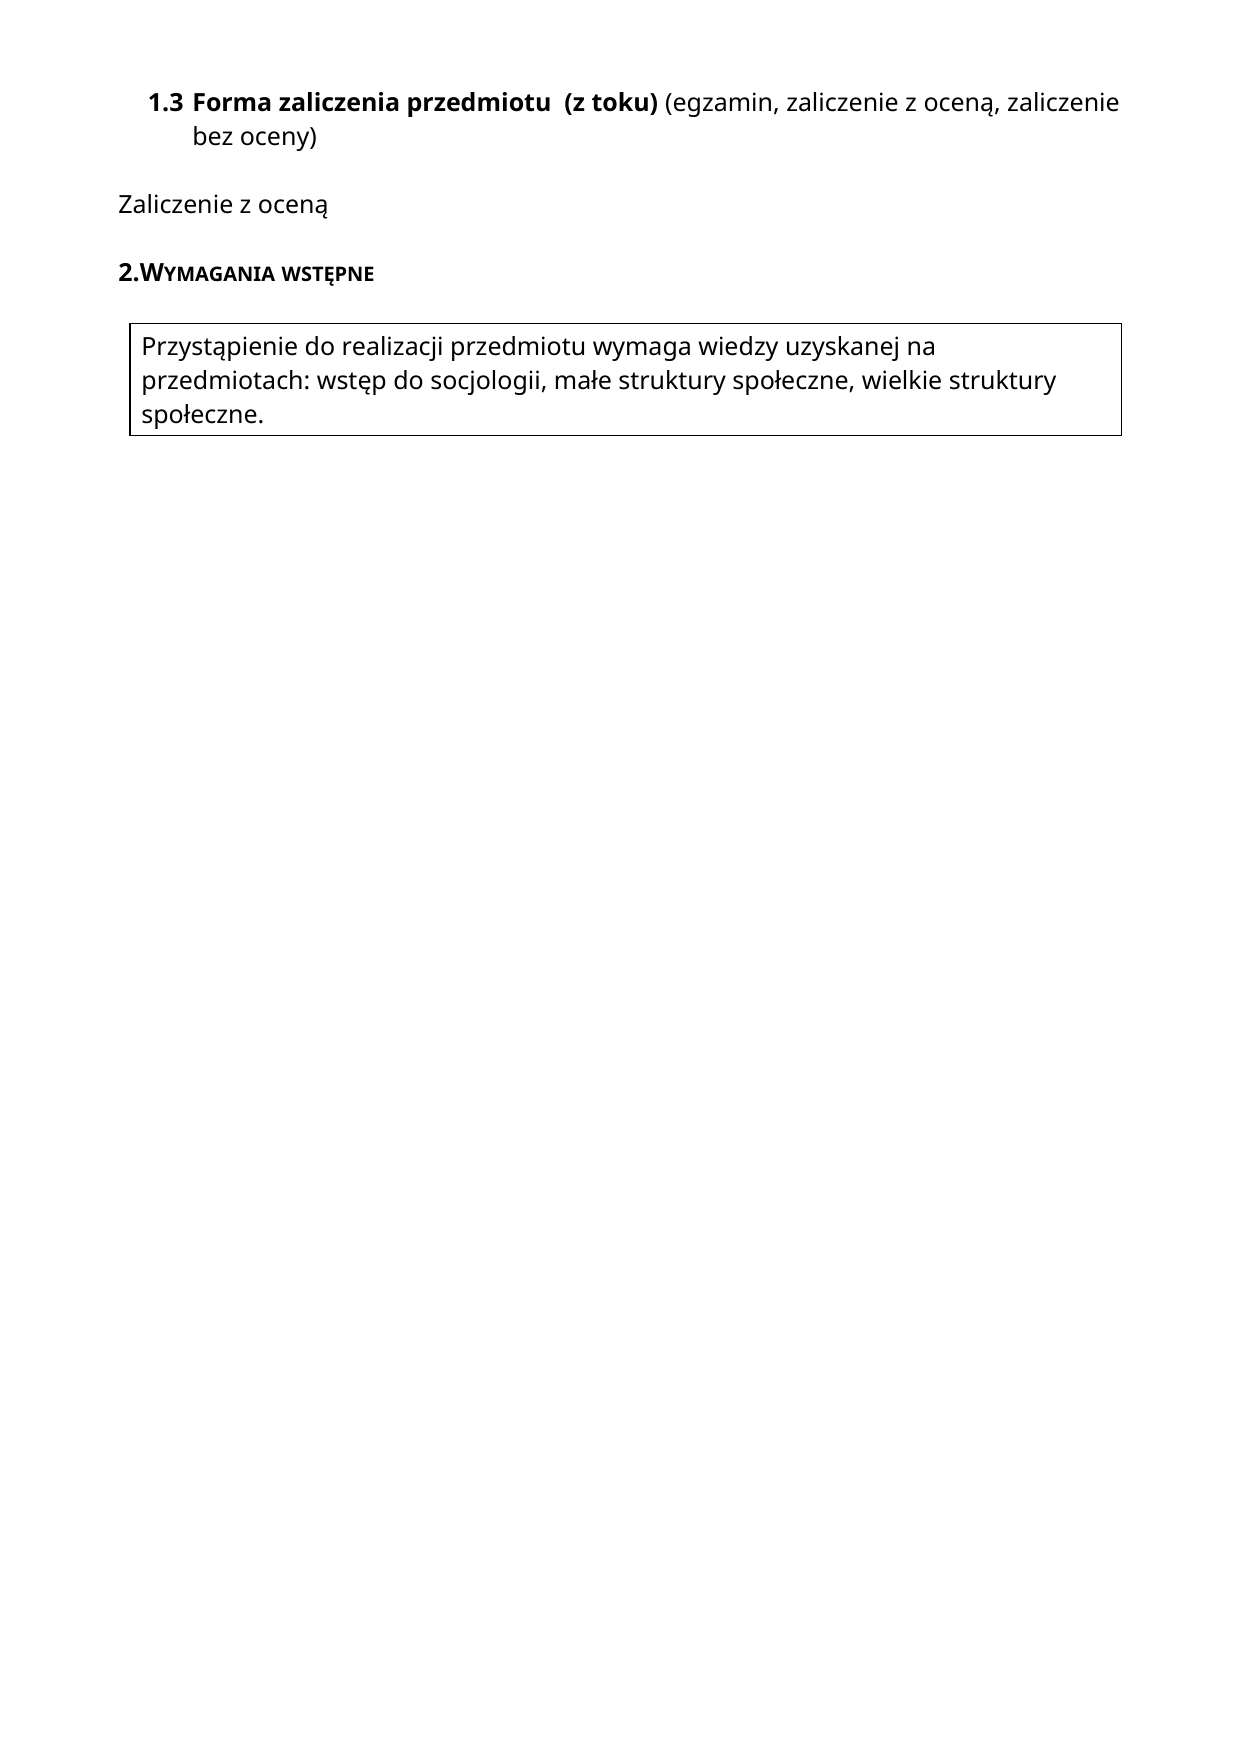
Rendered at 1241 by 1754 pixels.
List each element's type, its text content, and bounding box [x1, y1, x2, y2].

text 2.Wymagania wstępne [118, 255, 1122, 289]
text Zaliczenie z oceną [118, 187, 1122, 221]
table_header Przystąpienie do realizacji przedmiotu wymaga wiedzy uzyskanej na przedmiotach: wstęp do socjologii, małe struktury społeczne, wielkie struktury społeczne. [131, 324, 1121, 435]
text 1.3 Forma zaliczenia przedmiotu (z toku) (egzamin, zaliczenie z oceną, zaliczenie bez oceny) [148, 85, 1122, 153]
